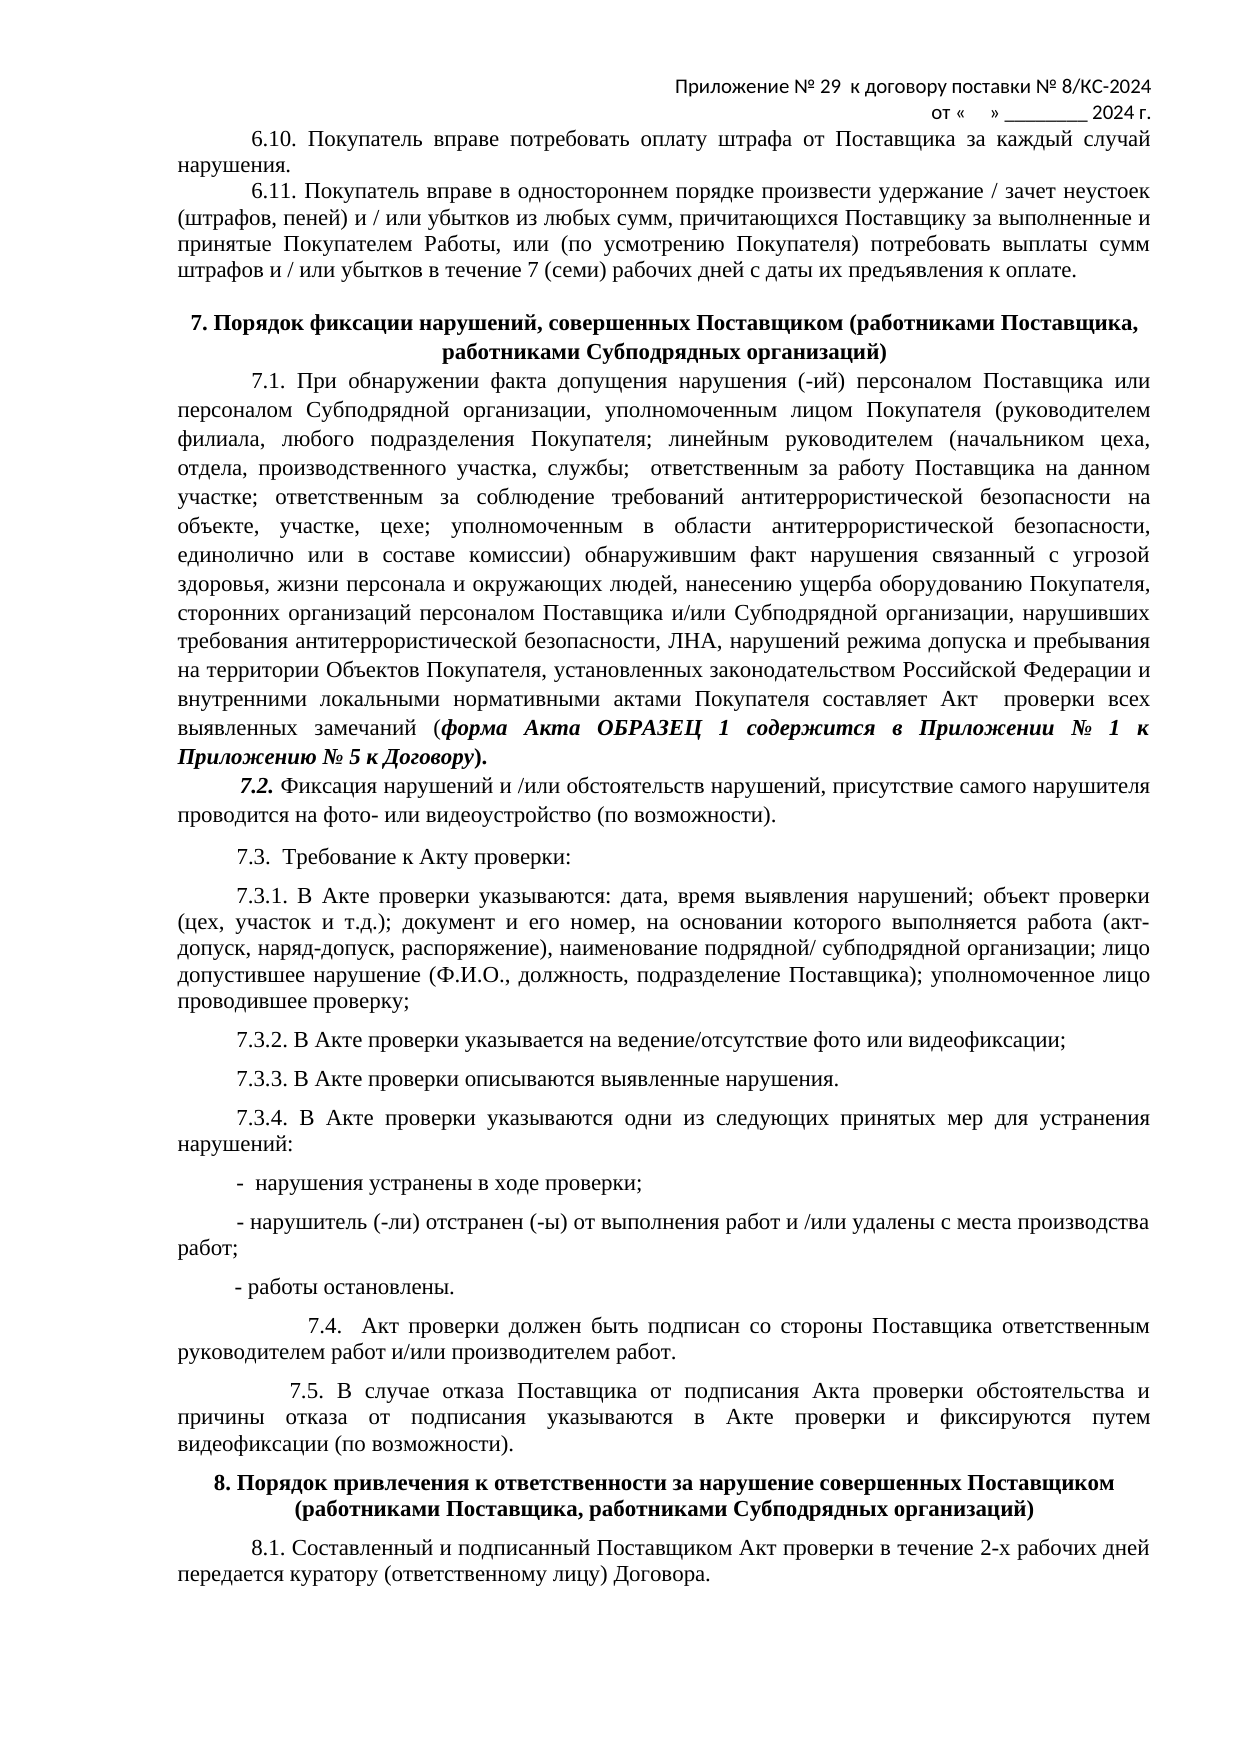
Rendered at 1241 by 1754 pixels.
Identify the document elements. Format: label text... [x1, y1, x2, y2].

text - нарушения устранены в ходе проверки; [177, 1169, 1152, 1195]
text 7. Порядок фиксации нарушений, совершенных Поставщиком (работниками Поставщика, работниками Субподрядных организаций) [177, 309, 1152, 364]
text 8. Порядок привлечения к ответственности за нарушение совершенных Поставщиком (работниками Поставщика, работниками Субподрядных организаций) [177, 1468, 1152, 1521]
text 6.11. Покупатель вправе в одностороннем порядке произвести удержание / зачет неустоек (штрафов, пеней) и / или убытков из любых сумм, причитающихся Поставщику за выполненные и принятые Покупателем Работы, или (по усмотрению Покупателя) потребовать выплаты сумм штрафов и / или убытков в течение 7 (семи) рабочих дней с даты их предъявления к оплате. [177, 177, 1152, 283]
text - нарушитель (-ли) отстранен (-ы) от выполнения работ и /или удалены с места производства работ; [177, 1208, 1152, 1260]
text 7.5. В случае отказа Поставщика от подписания Акта проверки обстоятельства и причины отказа от подписания указываются в Акте проверки и фиксируются путем видеофиксации (по возможности). [177, 1377, 1152, 1456]
text 7.3. Требование к Акту проверки: [177, 843, 1152, 869]
text 7.1. При обнаружении факта допущения нарушения (-ий) персоналом Поставщика или персоналом Субподрядной организации, уполномоченным лицом Покупателя (руководителем филиала, любого подразделения Покупателя; линейным руководителем (начальником цеха, отдела, производственного участка, службы; ответственным за работу Поставщика на данном участке; ответственным за соблюдение требований антитеррористической безопасности на объекте, участке, цехе; уполномоченным в области антитеррористической безопасности, единолично или в составе комиссии) обнаружившим факт нарушения связанный с угрозой здоровья, жизни персонала и окружающих людей, нанесению ущерба оборудованию Покупателя, сторонних организаций персоналом Поставщика и/или Субподрядной организации, нарушивших требования антитеррористической безопасности, ЛНА, нарушений режима допуска и пребывания на территории Объектов Покупателя, установленных законодательством Российской Федерации и внутренними локальными нормативными актами Покупателя составляет Акт проверки всех выявленных замечаний (форма Акта ОБРАЗЕЦ 1 содержится в Приложении № 1 к Приложению № 5 к Договору). [177, 367, 1152, 770]
text 7.3.3. В Акте проверки описываются выявленные нарушения. [177, 1065, 1152, 1091]
text 7.2. Фиксация нарушений и /или обстоятельств нарушений, присутствие самого нарушителя проводится на фото- или видеоустройство (по возможности). [177, 772, 1152, 828]
text 7.3.4. В Акте проверки указываются одни из следующих принятых мер для устранения нарушений: [177, 1104, 1152, 1156]
text 7.4. Акт проверки должен быть подписан со стороны Поставщика ответственным руководителем работ и/или производителем работ. [177, 1312, 1152, 1364]
text 6.10. Покупатель вправе потребовать оплату штрафа от Поставщика за каждый случай нарушения. [177, 124, 1152, 177]
text 8.1. Составленный и подписанный Поставщиком Акт проверки в течение 2-х рабочих дней передается куратору (ответственному лицу) Договора. [177, 1534, 1152, 1586]
text 7.3.2. В Акте проверки указывается на ведение/отсутствие фото или видеофиксации; [177, 1026, 1152, 1052]
text 7.3.1. В Акте проверки указываются: дата, время выявления нарушений; объект проверки (цех, участок и т.д.); документ и его номер, на основании которого выполняется работа (акт-допуск, наряд-допуск, распоряжение), наименование подрядной/ субподрядной организации; лицо допустившее нарушение (Ф.И.О., должность, подразделение Поставщика); уполномоченное лицо проводившее проверку; [177, 882, 1152, 1013]
text - работы остановлены. [177, 1273, 1152, 1299]
